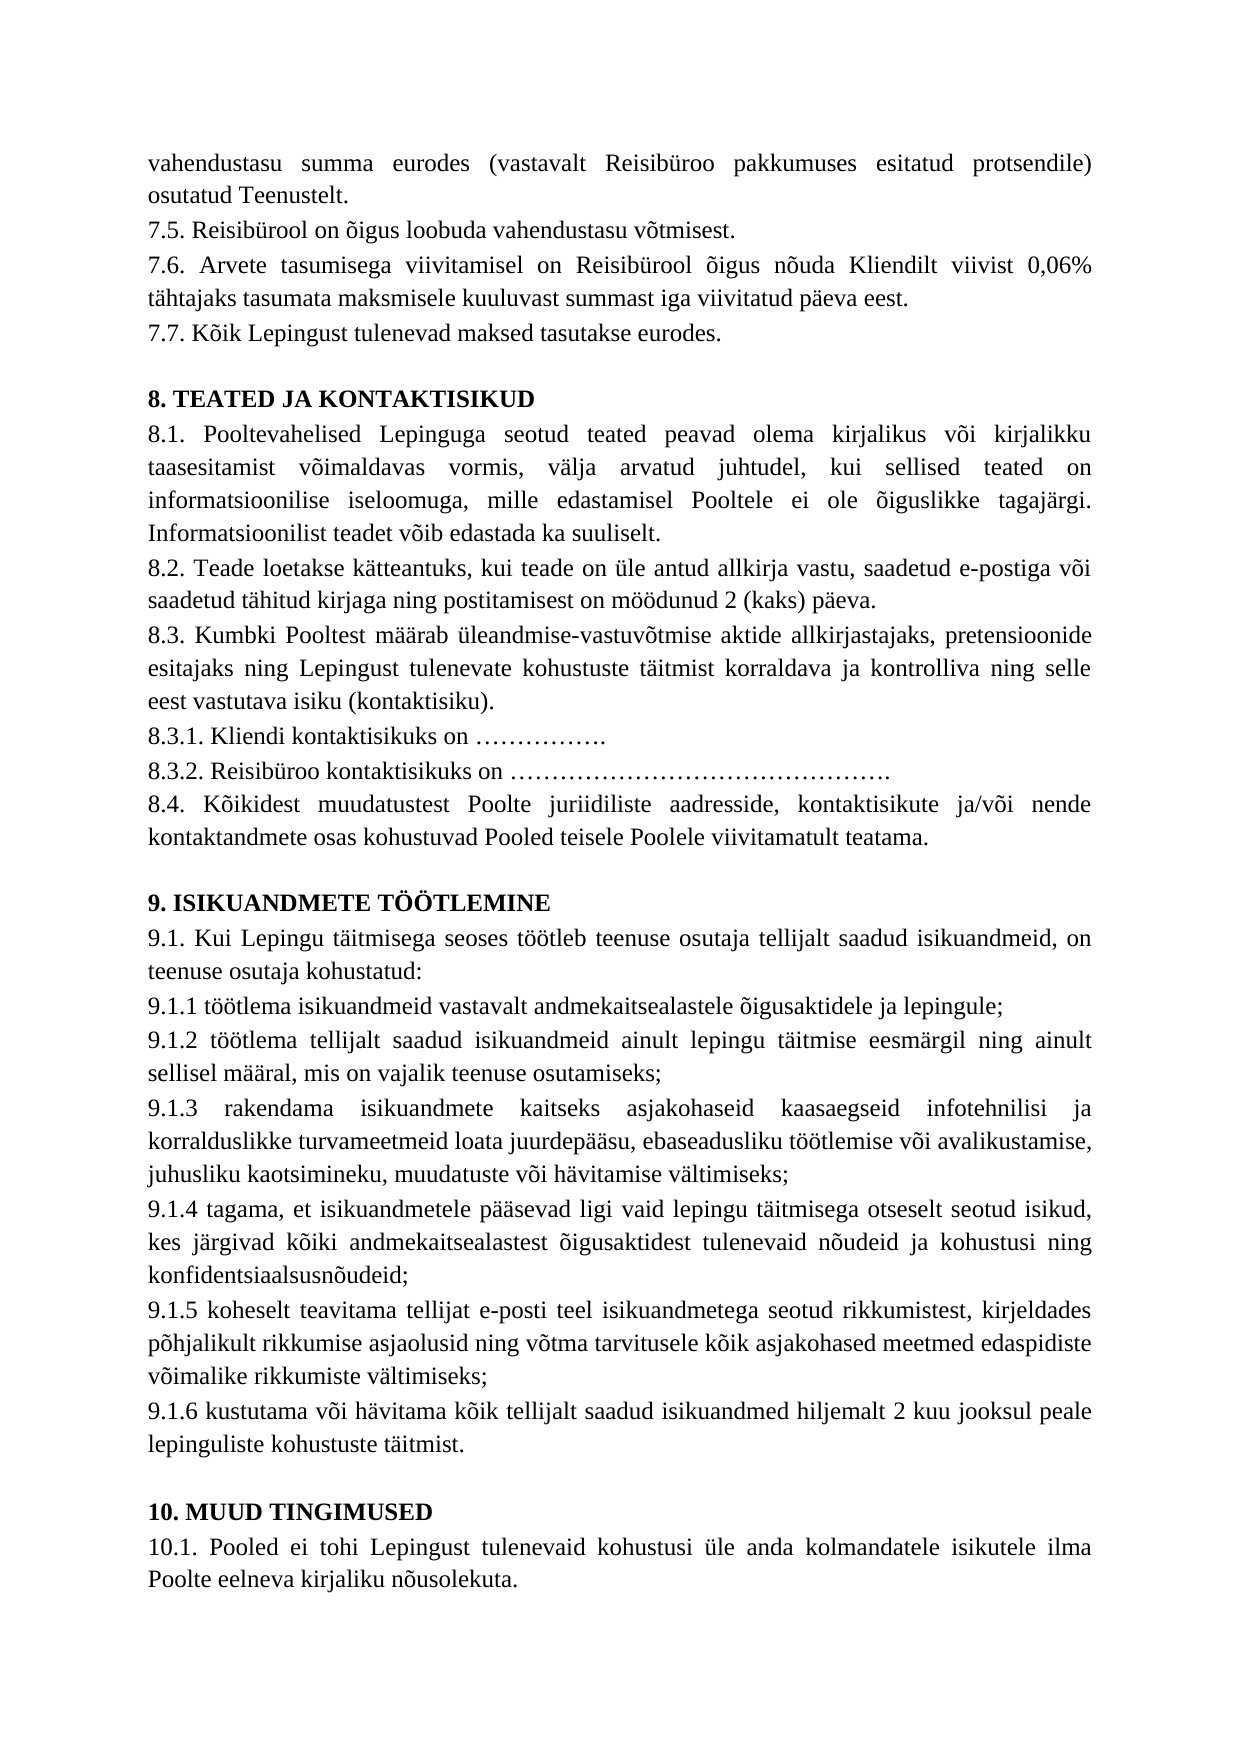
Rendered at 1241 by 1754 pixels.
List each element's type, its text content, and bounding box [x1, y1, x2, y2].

text 7.6. Arvete tasumisega viivitamisel on Reisibürool õigus nõuda Kliendilt viivist 0,06% tähtajaks tasumata maksmisele kuuluvast summast iga viivitatud päeva eest. [148, 250, 1093, 312]
text 9.1. Kui Lepingu täitmisega seoses töötleb teenuse osutaja tellijalt saadud isikuandmeid, on teenuse osutaja kohustatud: [148, 923, 1093, 985]
text 7.5. Reisibürool on õigus loobuda vahendustasu võtmisest. [148, 216, 1093, 244]
text 9.1.4 tagama, et isikuandmetele pääsevad ligi vaid lepingu täitmisega otseselt seotud isikud, kes järgivad kõiki andmekaitsealastest õigusaktidest tulenevaid nõudeid ja kohustusi ning konfidentsiaalsusnõudeid; [148, 1194, 1093, 1289]
text 9.1.1 töötlema isikuandmeid vastavalt andmekaitsealastele õigusaktidele ja lepingule; [148, 991, 1093, 1019]
text 8.3.2. Reisibüroo kontaktisikuks on ………………………………………. [148, 756, 1093, 785]
text 8.3. Kumbki Pooltest määrab üleandmise-vastuvõtmise aktide allkirjastajaks, pretensioonide esitajaks ning Lepingust tulenevate kohustuste täitmist korraldava ja kontrolliva ning selle eest vastutava isiku (kontaktisiku). [148, 620, 1093, 715]
text 8. TEATED JA KONTAKTISIKUD [148, 384, 1093, 413]
text 8.3.1. Kliendi kontaktisikuks on ……………. [148, 721, 1093, 750]
text 9.1.5 koheselt teavitama tellijat e-posti teel isikuandmetega seotud rikkumistest, kirjeldades põhjalikult rikkumise asjaolusid ning võtma tarvitusele kõik asjakohased meetmed edaspidiste võimalike rikkumiste vältimiseks; [148, 1295, 1093, 1390]
text 8.4. Kõikidest muudatustest Poolte juriidiliste aadresside, kontaktisikute ja/või nende kontaktandmete osas kohustuvad Pooled teisele Poolele viivitamatult teatama. [148, 789, 1093, 851]
text 10. MUUD TINGIMUSED [148, 1497, 1093, 1525]
text 10.1. Pooled ei tohi Lepingust tulenevaid kohustusi üle anda kolmandatele isikutele ilma Poolte eelneva kirjaliku nõusolekuta. [148, 1532, 1093, 1593]
text 7.7. Kõik Lepingust tulenevad maksed tasutakse eurodes. [148, 318, 1093, 347]
text 9. ISIKUANDMETE TÖÖTLEMINE [148, 888, 1093, 917]
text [148, 148, 1093, 209]
text 9.1.3 rakendama isikuandmete kaitseks asjakohaseid kaasaegseid infotehnilisi ja korralduslikke turvameetmeid loata juurdepääsu, ebaseadusliku töötlemise või avalikustamise, juhusliku kaotsimineku, muudatuste või hävitamise vältimiseks; [148, 1093, 1093, 1188]
text 8.2. Teade loetakse kätteantuks, kui teade on üle antud allkirja vastu, saadetud e-postiga või saadetud tähitud kirjaga ning postitamisest on möödunud 2 (kaks) päeva. [148, 553, 1093, 614]
text 9.1.2 töötlema tellijalt saadud isikuandmeid ainult lepingu täitmise eesmärgil ning ainult sellisel määral, mis on vajalik teenuse osutamiseks; [148, 1026, 1093, 1087]
text 9.1.6 kustutama või hävitama kõik tellijalt saadud isikuandmed hiljemalt 2 kuu jooksul peale lepinguliste kohustuste täitmist. [148, 1396, 1093, 1458]
text 8.1. Pooltevahelised Lepinguga seotud teated peavad olema kirjalikus või kirjalikku taasesitamist võimaldavas vormis, välja arvatud juhtudel, kui sellised teated on informatsioonilise iseloomuga, mille edastamisel Pooltele ei ole õiguslikke tagajärgi. Informatsioonilist teadet võib edastada ka suuliselt. [148, 419, 1093, 547]
